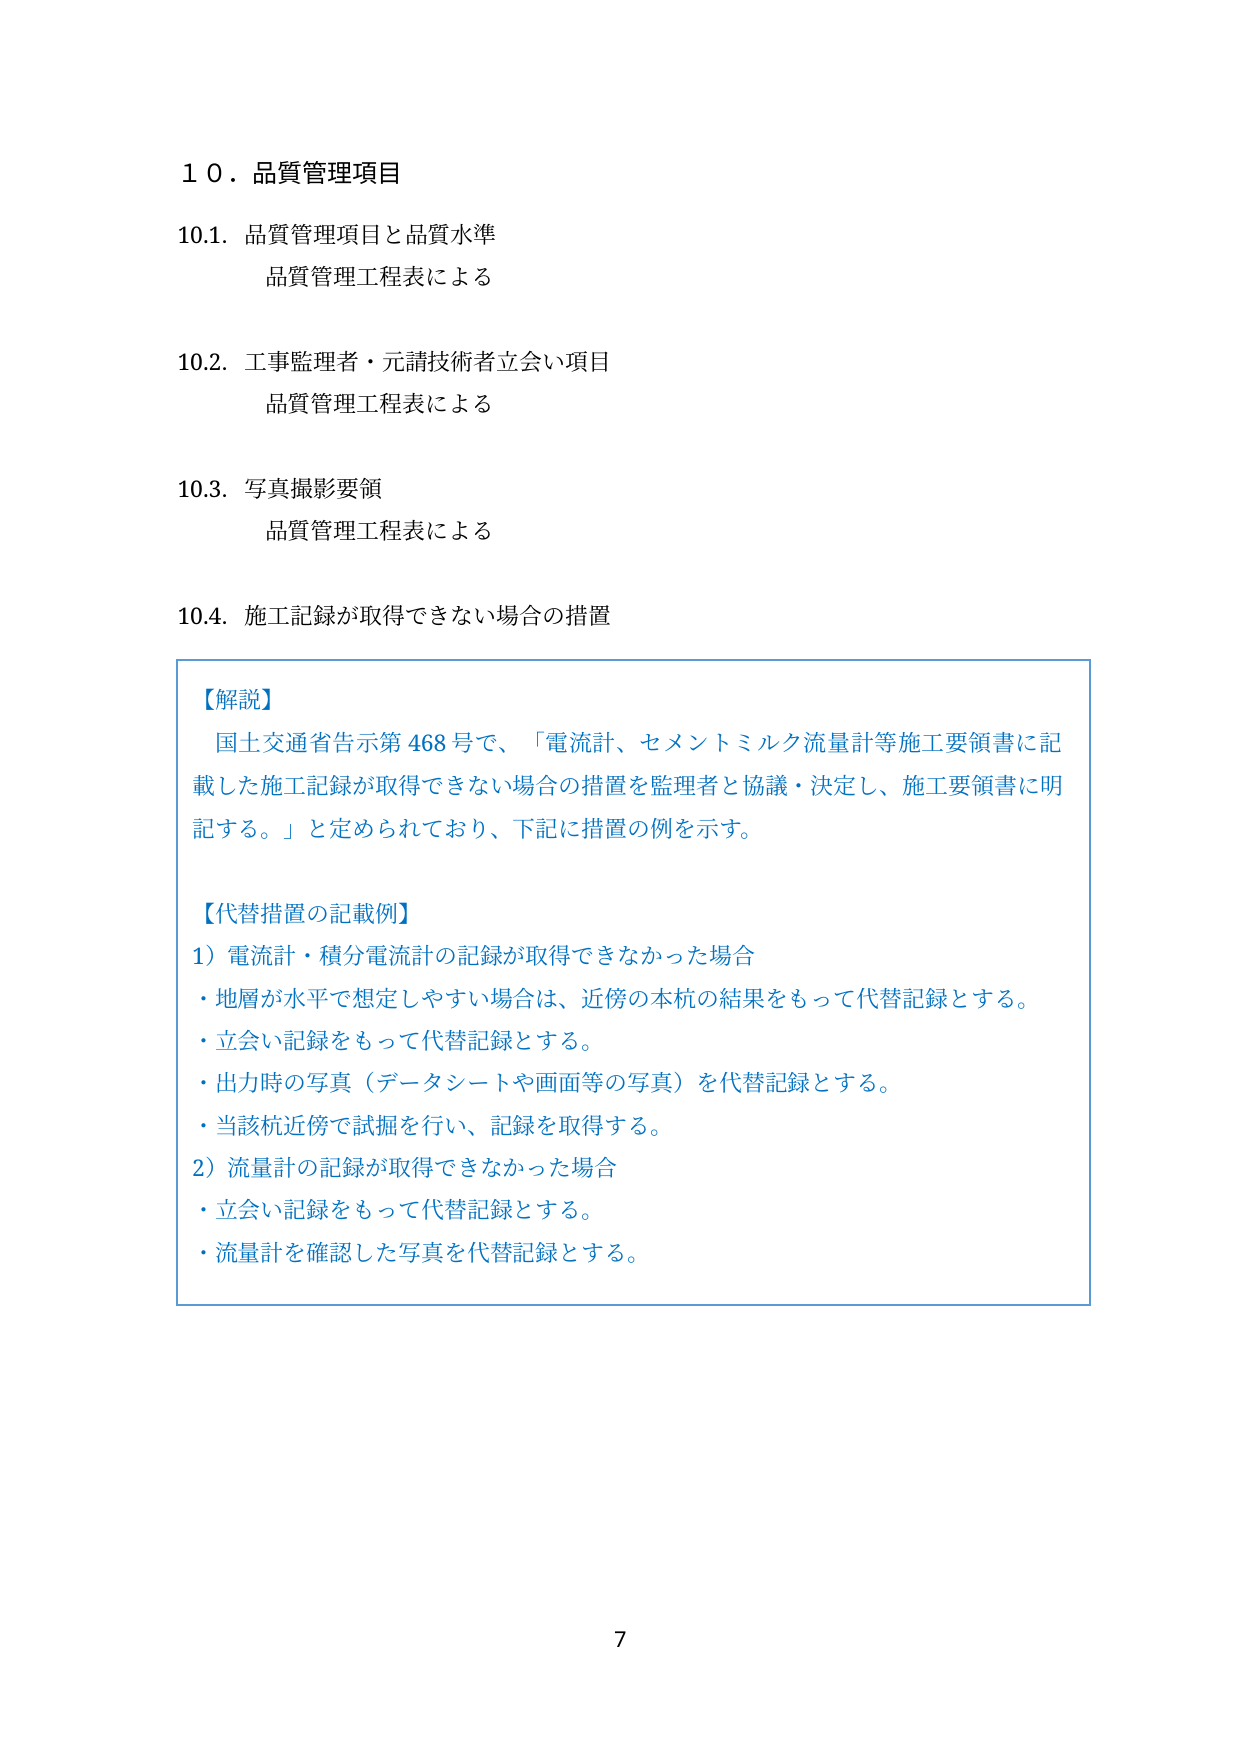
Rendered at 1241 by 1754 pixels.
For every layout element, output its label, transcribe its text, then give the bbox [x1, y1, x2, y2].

text ・出力時の写真（データシートや画面等の写真）を代替記録とする。 [192, 1063, 1063, 1101]
text 2）流量計の記録が取得できなかった場合 [192, 1148, 1063, 1185]
text 品質管理工程表による [177, 257, 1063, 295]
text １０．品質管理項目 [177, 153, 1063, 191]
text ・流量計を確認した写真を代替記録とする。 [192, 1233, 1063, 1270]
text 10.4．施工記録が取得できない場合の措置 [177, 596, 1063, 633]
text ・地層が水平で想定しやすい場合は、近傍の本杭の結果をもって代替記録とする。 [192, 978, 1063, 1016]
text ・立会い記録をもって代替記録とする。 [192, 1021, 1063, 1058]
text 【代替措置の記載例】 [192, 893, 1063, 931]
text ・当該杭近傍で試掘を行い、記録を取得する。 [192, 1106, 1063, 1143]
text ・立会い記録をもって代替記録とする。 [192, 1190, 1063, 1228]
text 品質管理工程表による [177, 384, 1063, 422]
text 10.3．写真撮影要領 [177, 469, 1063, 506]
text 品質管理工程表による [177, 511, 1063, 549]
text 10.2．工事監理者・元請技術者立会い項目 [177, 342, 1063, 379]
text 10.1．品質管理項目と品質水準 [177, 215, 1063, 252]
text 1）電流計・積分電流計の記録が取得できなかった場合 [192, 936, 1063, 973]
text 国土交通省告示第468号で、「電流計、セメントミルク流量計等施工要領書に記載した施工記録が取得できない場合の措置を監理者と協議・決定し、施工要領書に明記する。」と定められており、下記に措置の例を示す。 [192, 723, 1063, 846]
text 【解説】 [192, 680, 1063, 718]
